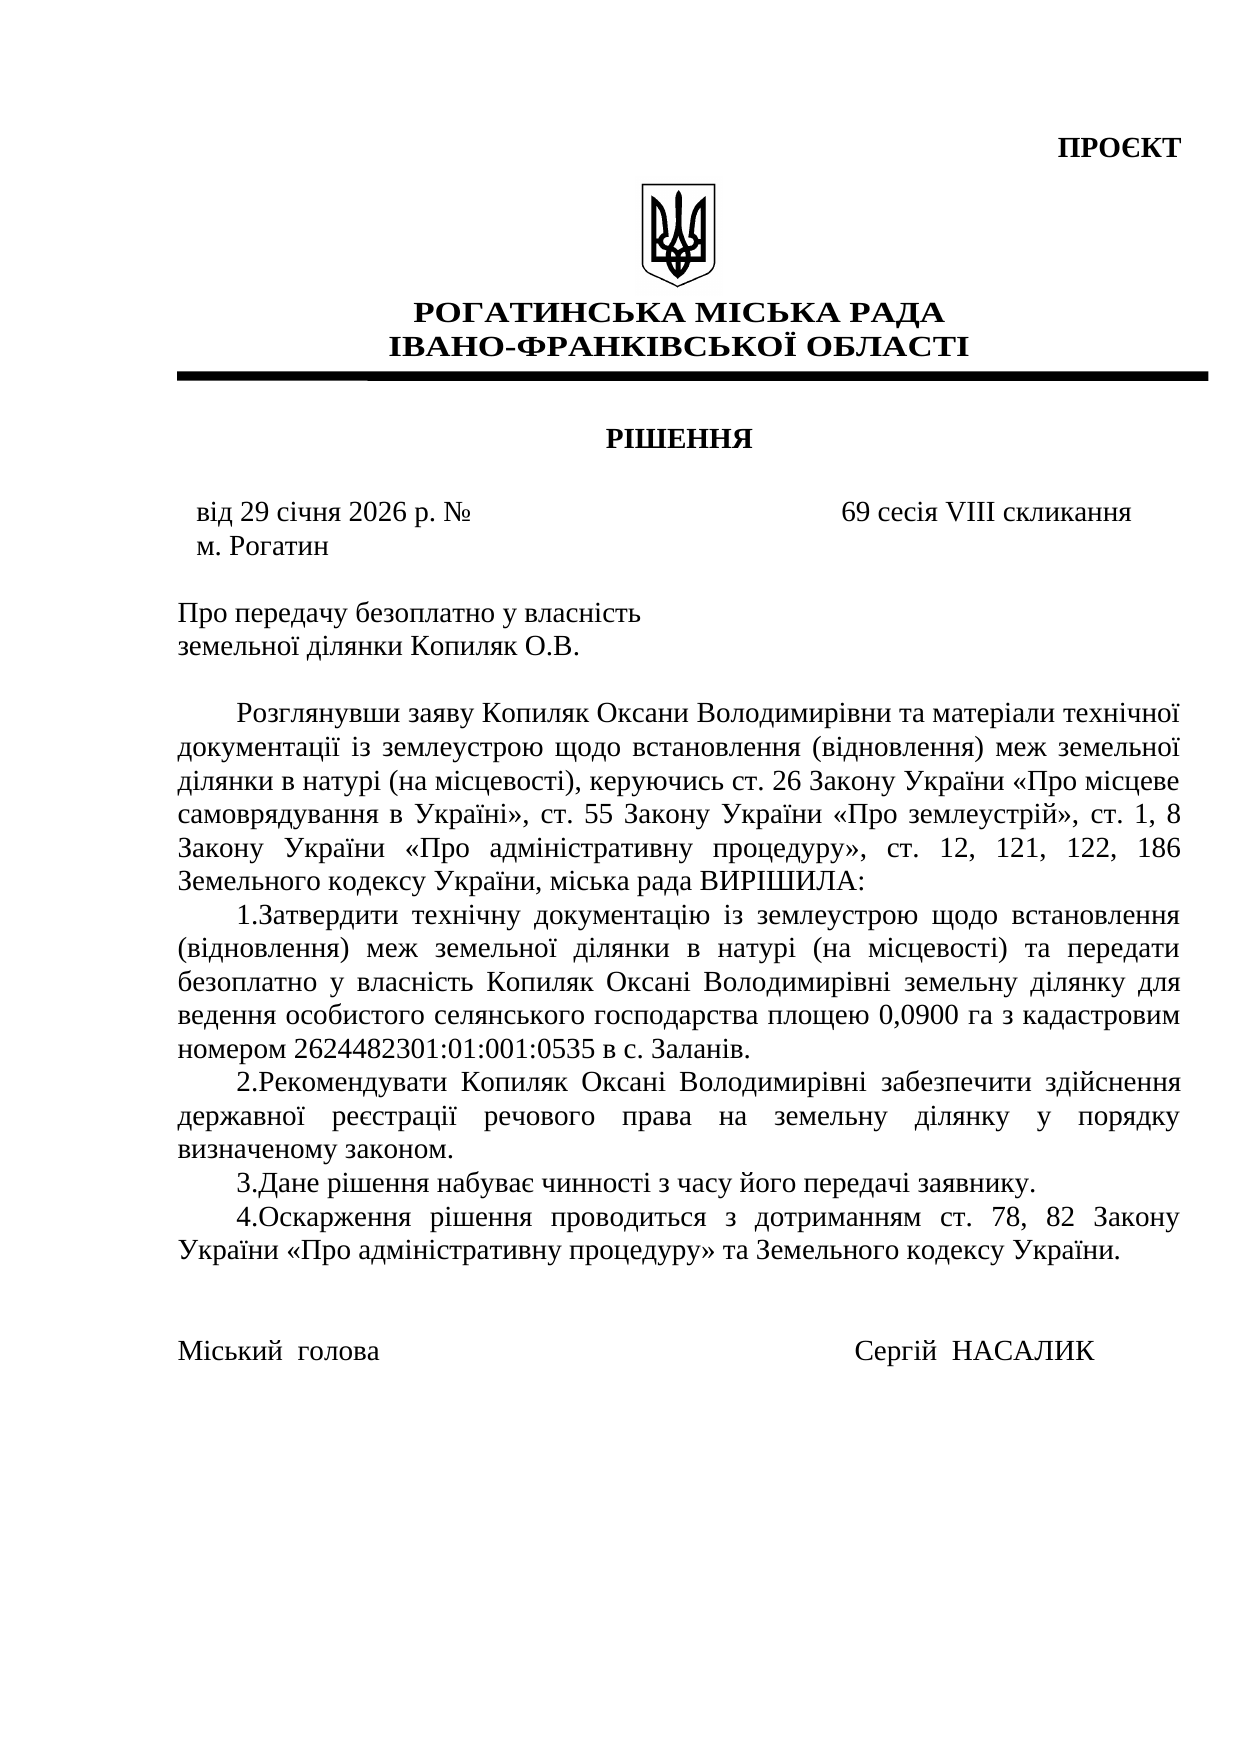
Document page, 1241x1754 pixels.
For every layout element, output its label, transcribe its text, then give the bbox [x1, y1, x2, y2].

text 2.Рекомендувати Копиляк Оксані Володимирівні забезпечити здійснення державної реєстрації речового права на земельну ділянку у порядку визначеному законом. [177, 1064, 1181, 1165]
text Міський голова Сергій НАСАЛИК [177, 1333, 1181, 1366]
text 1.Затвердити технічну документацію із землеустрою щодо встановлення (відновлення) меж земельної ділянки в натурі (на місцевості) та передати безоплатно у власність Копиляк Оксані Володимирівні земельну ділянку для ведення особистого селянського господарства площею 0,0900 га з кадастровим номером 2624482301:01:001:0535 в с. Заланів. [177, 897, 1181, 1064]
text 3.Дане рішення набуває чинності з часу його передачі заявнику. [177, 1165, 1181, 1199]
text земельної ділянки Копиляк О.В. [177, 628, 1181, 662]
text ІВАНО-ФРАНКІВСЬКОЇ ОБЛАСТІ [177, 329, 1181, 362]
text від 29 січня 2026 р. № 69 сесія VIII скликання [196, 494, 1237, 528]
text 4.Оскарження рішення проводиться з дотриманням ст. 78, 82 Закону України «Про адміністративну процедуру» та Земельного кодексу України. [177, 1199, 1181, 1266]
text РОГАТИНСЬКА МІСЬКА РАДА [177, 295, 1181, 329]
text м. Рогатин [196, 528, 1237, 561]
text Про передачу безоплатно у власність [177, 595, 1237, 628]
text Розглянувши заяву Копиляк Оксани Володимирівни та матеріали технічної документації із землеустрою щодо встановлення (відновлення) меж земельної ділянки в натурі (на місцевості), керуючись ст. 26 Закону України «Про місцеве самоврядування в Україні», ст. 55 Закону України «Про землеустрій», ст. 1, 8 Закону України «Про адміністративну процедуру», ст. 12, 121, 122, 186 Земельного кодексу України, міська рада ВИРІШИЛА: [177, 696, 1181, 897]
text РІШЕННЯ [177, 421, 1181, 454]
text ПРОЄКТ [177, 131, 1181, 164]
